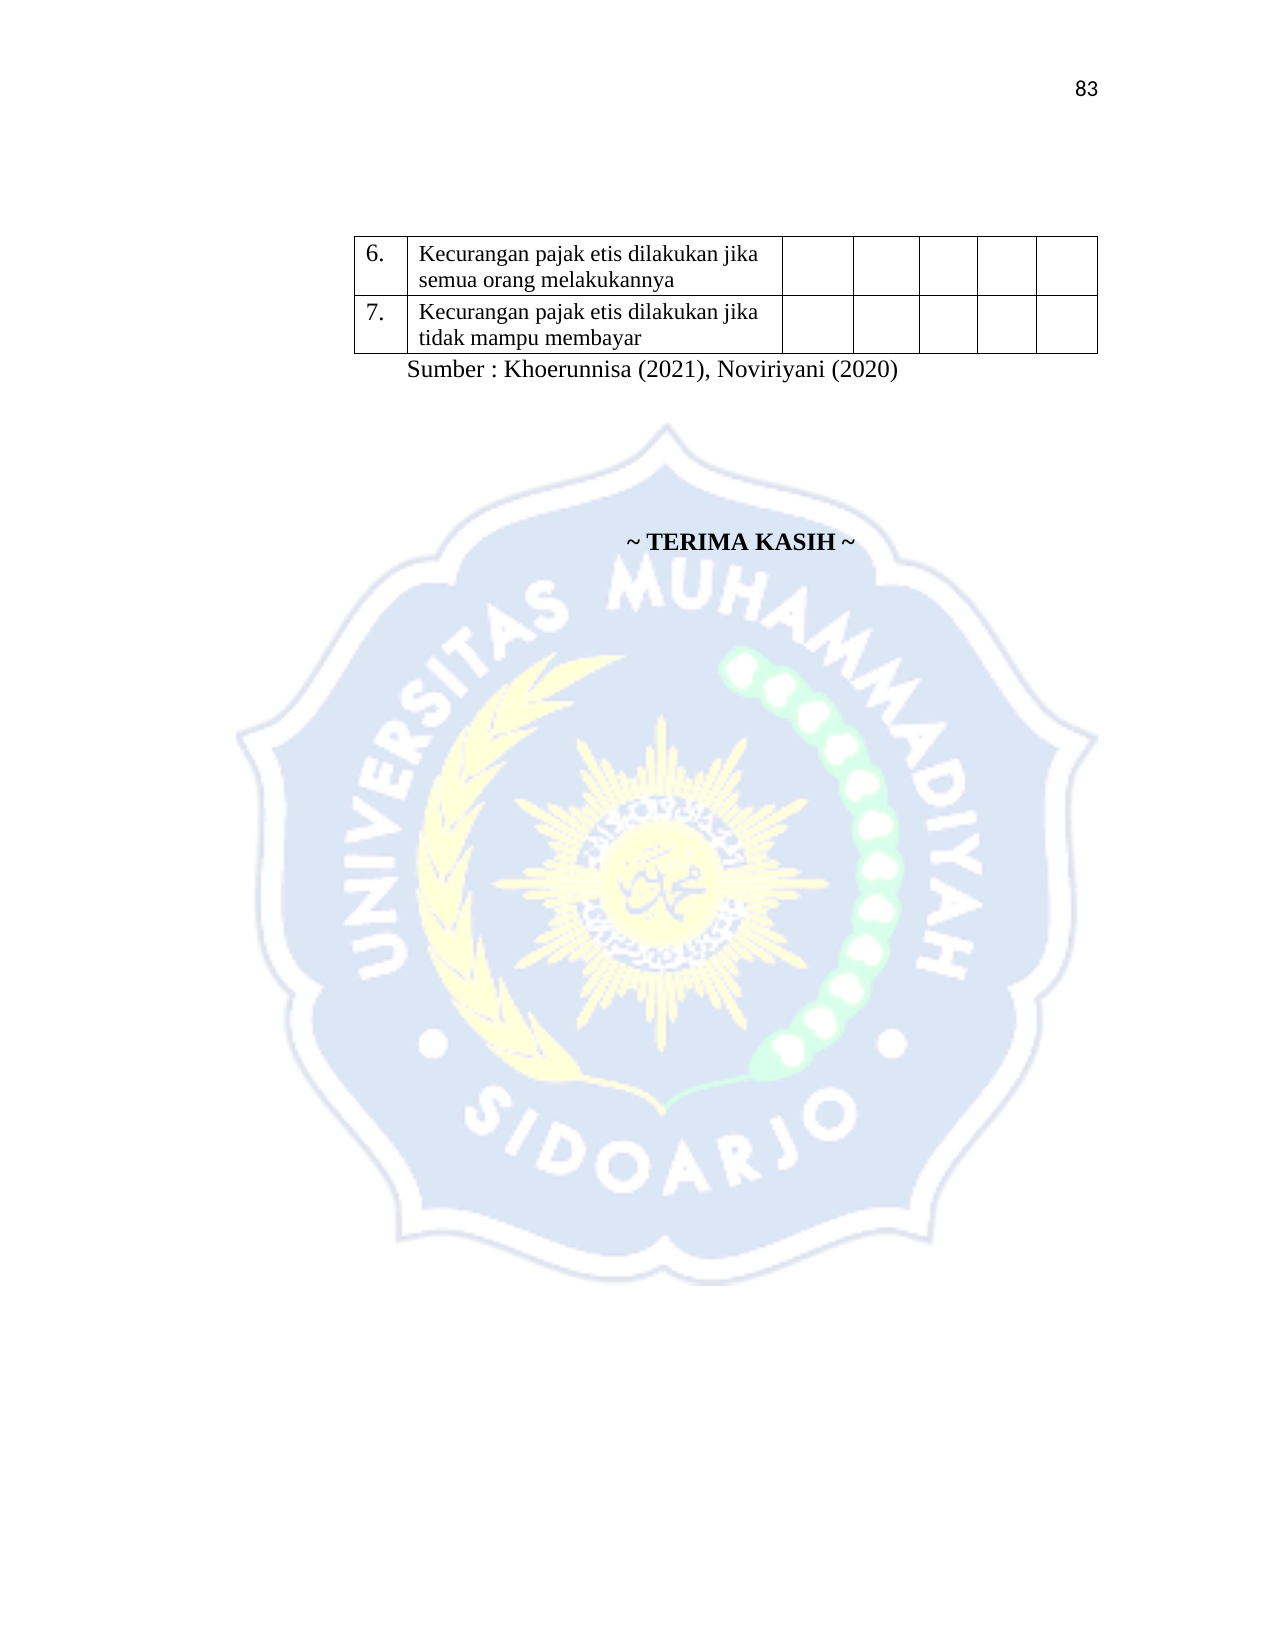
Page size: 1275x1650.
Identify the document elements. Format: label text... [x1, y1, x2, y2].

table_cell 6. [355, 237, 407, 295]
table_cell [854, 296, 919, 353]
list Sumber : Khoerunnisa (2021), Noviriyani (2020) [407, 354, 1098, 383]
table_cell [783, 237, 853, 295]
table_cell [978, 296, 1036, 353]
table_cell Kecurangan pajak etis dilakukan jika tidak mampu membayar [408, 296, 782, 353]
table_cell [920, 296, 977, 353]
table_cell [920, 237, 977, 295]
table_cell [854, 237, 919, 295]
table_cell [1037, 296, 1097, 353]
table_cell 7. [355, 296, 407, 353]
table_cell [1037, 237, 1097, 295]
table_cell Kecurangan pajak etis dilakukan jika semua orang melakukannya [408, 237, 782, 295]
table_cell [783, 296, 853, 353]
list ~ TERIMA KASIH ~ [384, 527, 1098, 555]
table_cell [978, 237, 1036, 295]
